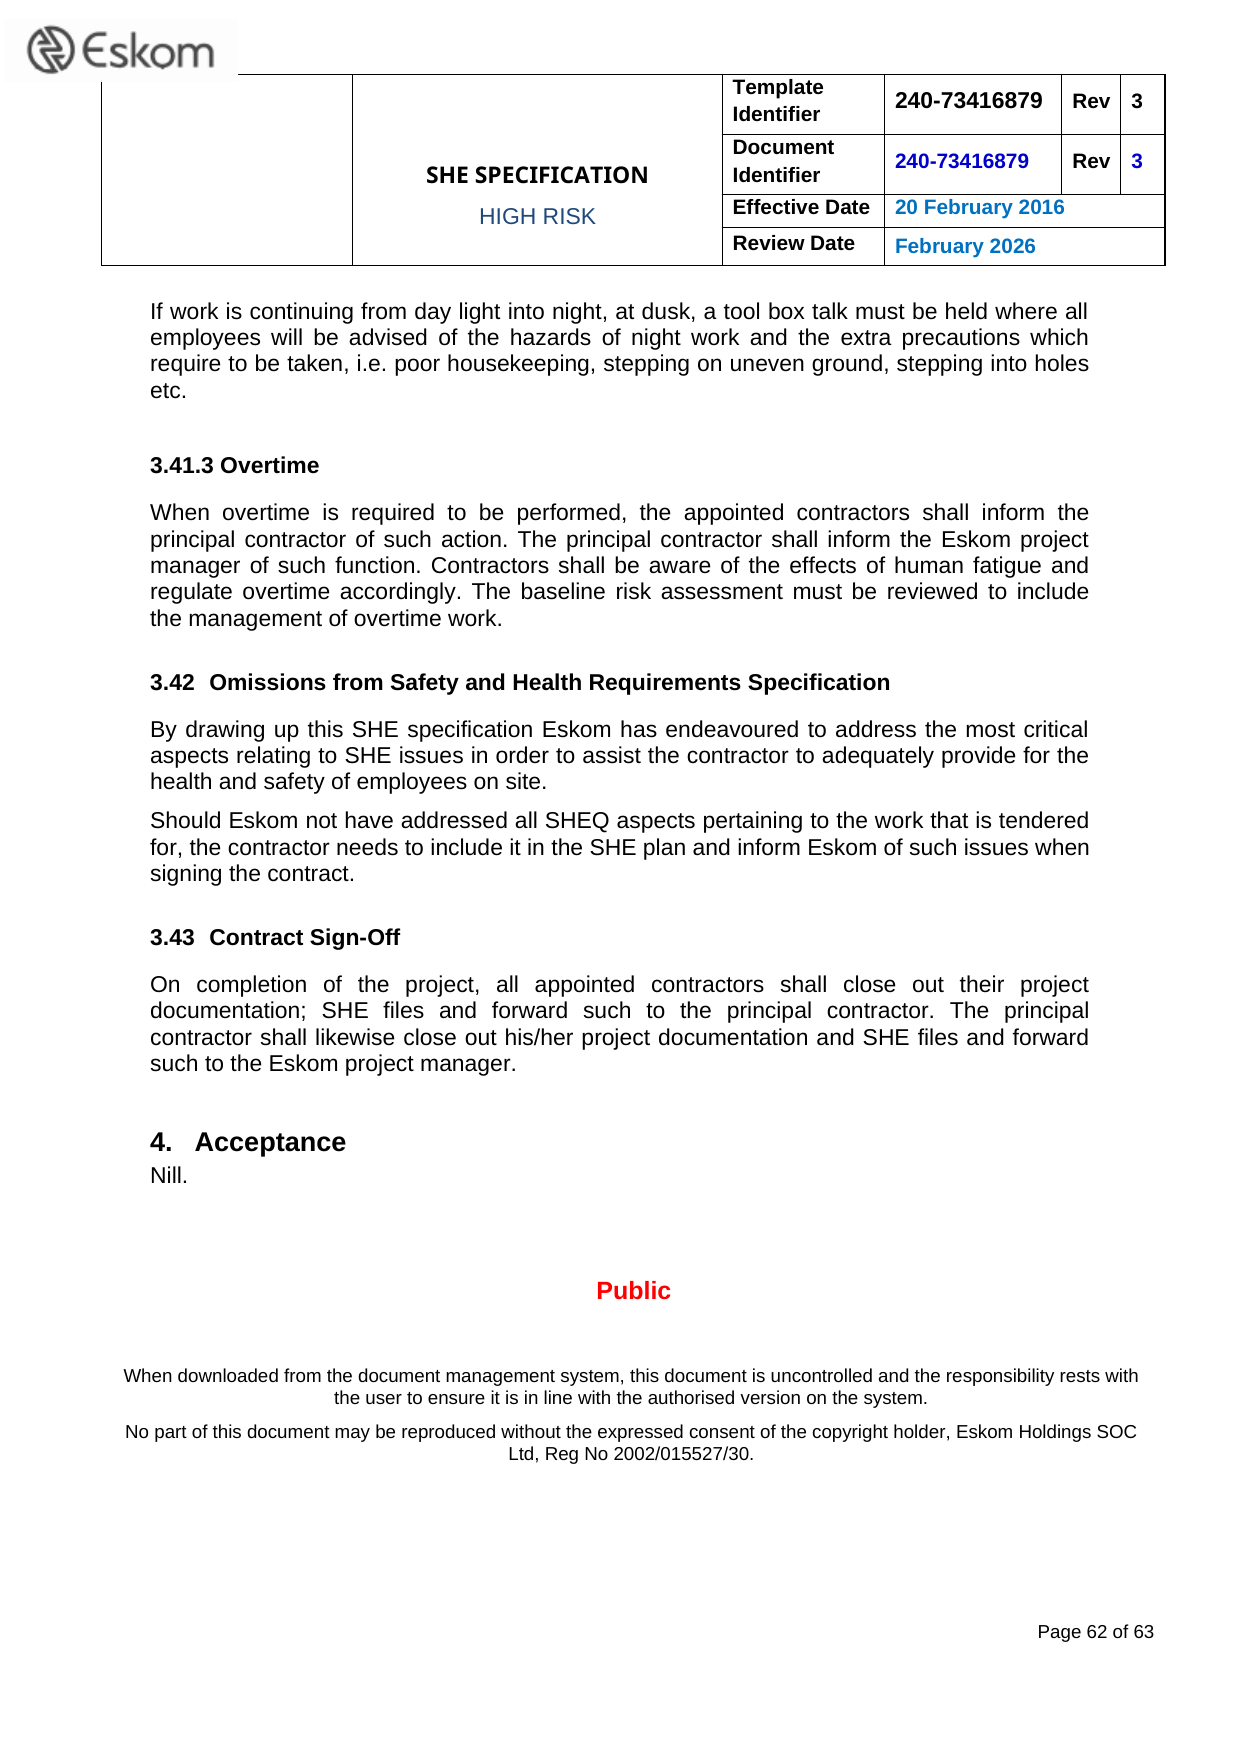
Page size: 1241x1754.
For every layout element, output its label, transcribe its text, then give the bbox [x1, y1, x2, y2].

subtitle Contract Sign-Off [150, 924, 1090, 950]
subtitle Omissions from Safety and Health Requirements Specification [150, 668, 1090, 695]
text When overtime is required to be performed, the appointed contractors shall inform the principal contractor of such action. The principal contractor shall inform the Eskom project manager of such function. Contractors shall be aware of the effects of human fatigue and regulate overtime accordingly. The baseline risk assessment must be reviewed to include the management of overtime work. [150, 499, 1090, 631]
text 3.41.3 Overtime [150, 452, 1090, 478]
text If work is continuing from day light into night, at dusk, a tool box talk must be held where all employees will be advised of the hazards of night work and the extra precautions which require to be taken, i.e. poor housekeeping, stepping on uneven ground, stepping into holes etc. [150, 298, 1090, 403]
text By drawing up this SHE specification Eskom has endeavoured to address the most critical aspects relating to SHE issues in order to assist the contractor to adequately provide for the health and safety of employees on site. [150, 716, 1090, 795]
text Should Eskom not have addressed all SHEQ aspects pertaining to the work that is tendered for, the contractor needs to include it in the SHE plan and inform Eskom of such issues when signing the contract. [150, 807, 1090, 886]
text Nill. [150, 1162, 1090, 1189]
subtitle Acceptance [150, 1126, 1090, 1158]
text On completion of the project, all appointed contractors shall close out their project documentation; SHE files and forward such to the principal contractor. The principal contractor shall likewise close out his/her project documentation and SHE files and forward such to the Eskom project manager. [150, 971, 1090, 1076]
